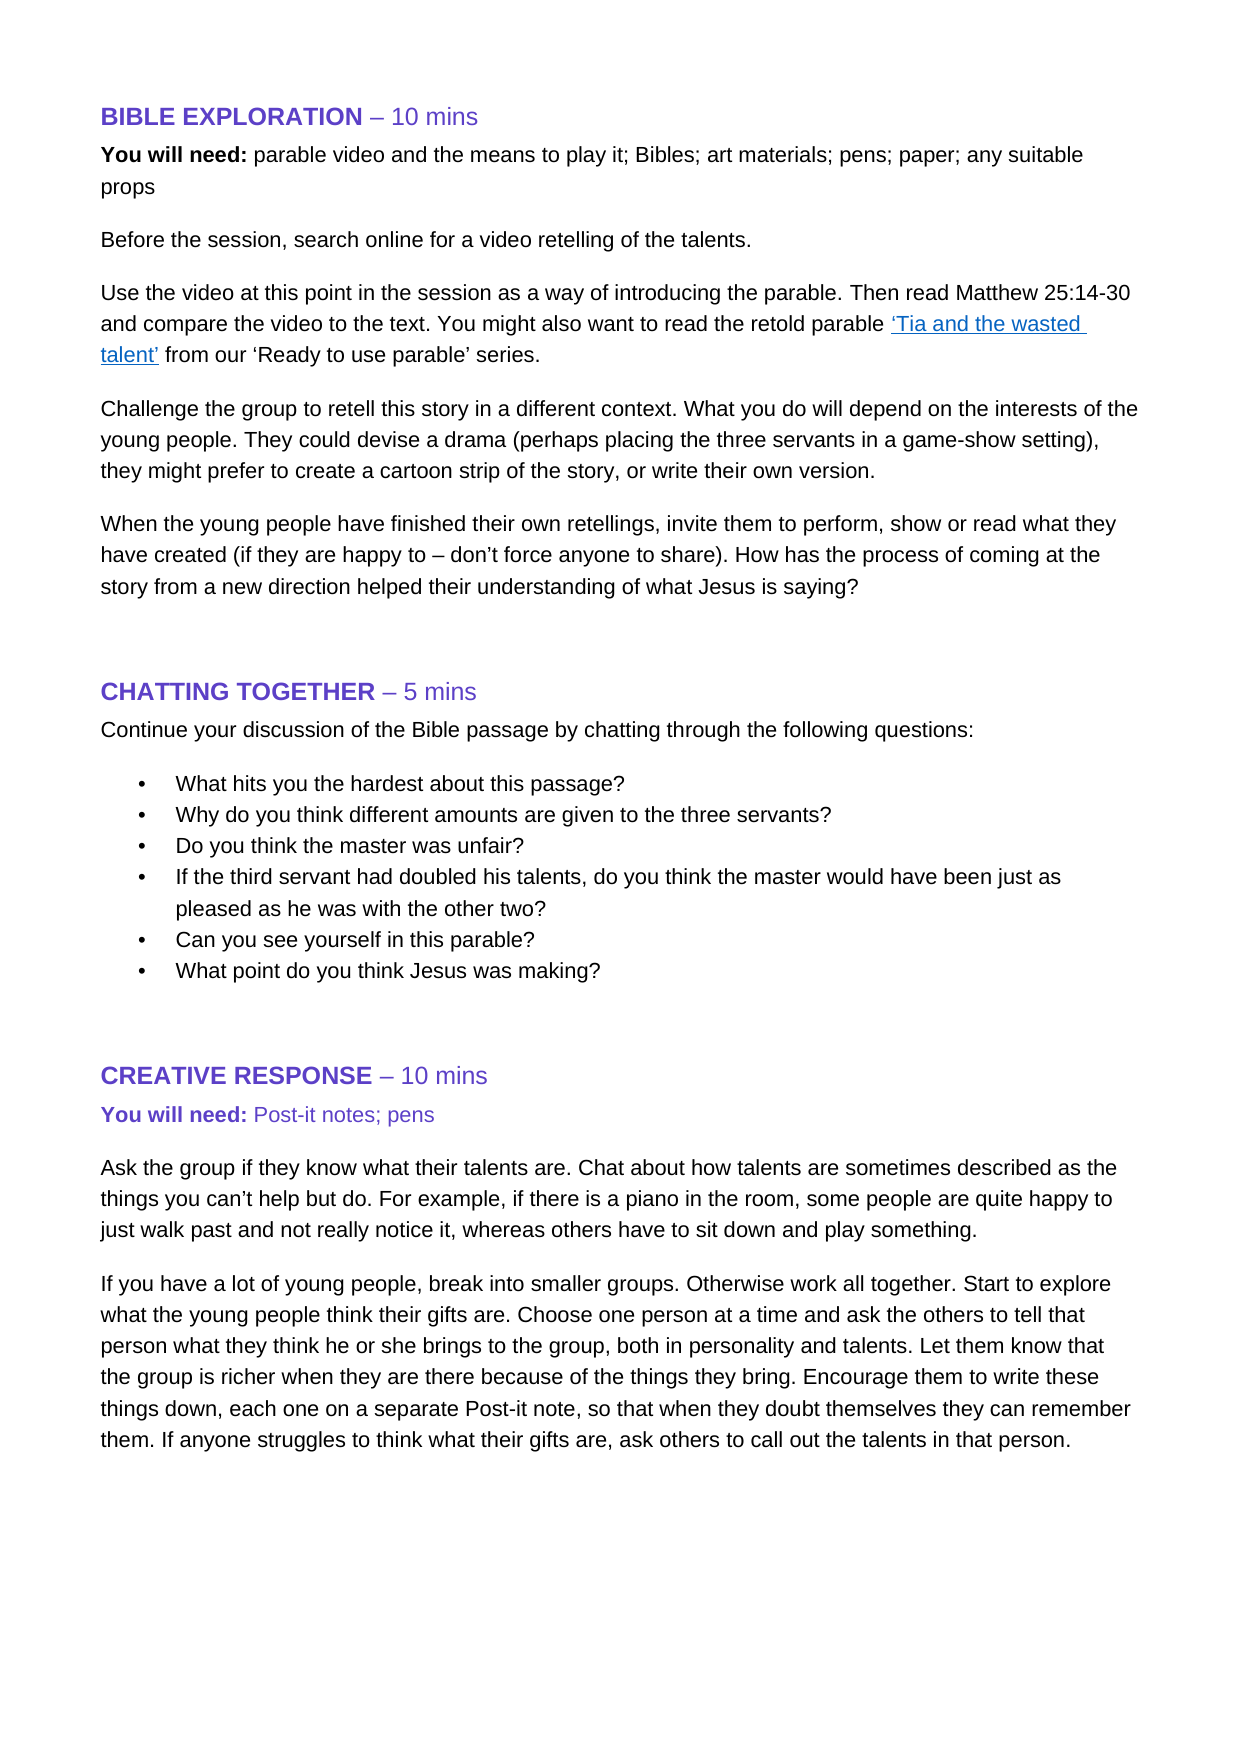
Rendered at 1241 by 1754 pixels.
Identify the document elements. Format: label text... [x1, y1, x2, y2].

text If you have a lot of young people, break into smaller groups. Otherwise work all together. Start to explore what the young people think their gifts are. Choose one person at a time and ask the others to tell that person what they think he or she brings to the group, both in personality and talents. Let them know that the group is richer when they are there because of the things they bring. Encourage them to write these things down, each one on a separate Post-it note, so that when they doubt themselves they can remember them. If anyone struggles to think what their gifts are, ask others to call out the talents in that person. [100, 1266, 1140, 1453]
text Before the session, search online for a video retelling of the talents. [100, 222, 1140, 253]
list Do you think the master was unfair? [138, 828, 1140, 860]
text You will need: Post-it notes; pens [100, 1097, 1140, 1128]
list If the third servant had doubled his talents, do you think the master would have been just as pleased as he was with the other two? [138, 860, 1140, 922]
subtitle CHATTING TOGETHER – 5 mins [100, 675, 1140, 707]
subtitle CREATIVE RESPONSE – 10 mins [100, 1060, 1140, 1091]
text You will need: parable video and the means to play it; Bibles; art materials; pens; paper; any suitable props [100, 138, 1140, 200]
list What point do you think Jesus was making? [138, 953, 1140, 985]
subtitle BIBLE EXPLORATION – 10 mins [100, 100, 1140, 132]
list Why do you think different amounts are given to the three servants? [138, 797, 1140, 828]
text Continue your discussion of the Bible passage by chatting through the following questions: [100, 713, 1140, 744]
text Challenge the group to retell this story in a different context. What you do will depend on the interests of the young people. They could devise a drama (perhaps placing the three servants in a game-show setting), they might prefer to create a cartoon strip of the story, or write their own version. [100, 391, 1140, 485]
list What hits you the hardest about this passage? [138, 766, 1140, 797]
text Ask the group if they know what their talents are. Chat about how talents are sometimes described as the things you can’t help but do. For example, if there is a piano in the room, some people are quite happy to just walk past and not really notice it, whereas others have to sit down and play something. [100, 1150, 1140, 1244]
text Use the video at this point in the session as a way of introducing the parable. Then read Matthew 25:14-30 and compare the video to the text. You might also want to read the retold parable ‘Tia and the wasted talent’ from our ‘Ready to use parable’ series. [100, 275, 1140, 369]
text When the young people have finished their own retellings, invite them to perform, show or read what they have created (if they are happy to – don’t force anyone to share). How has the process of coming at the story from a new direction helped their understanding of what Jesus is saying? [100, 507, 1140, 600]
list Can you see yourself in this parable? [138, 922, 1140, 953]
